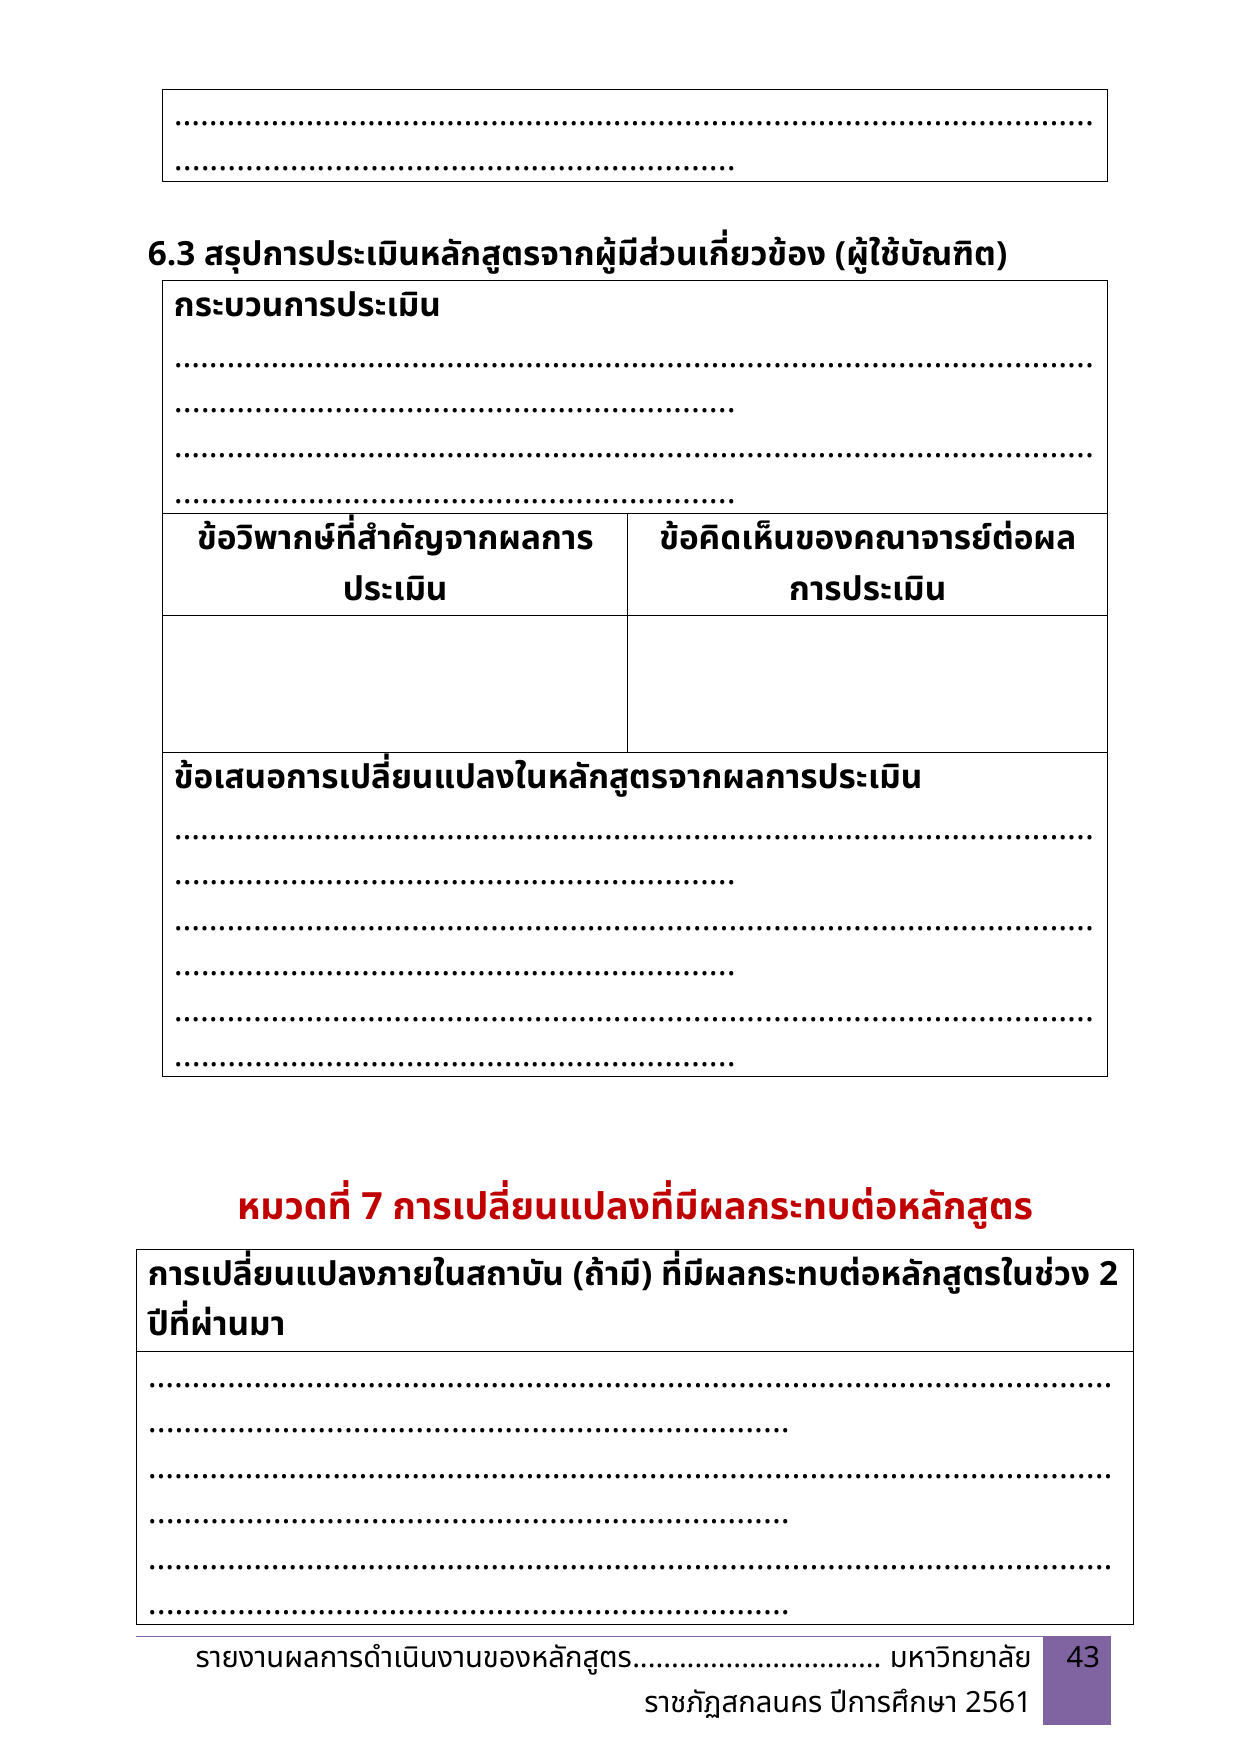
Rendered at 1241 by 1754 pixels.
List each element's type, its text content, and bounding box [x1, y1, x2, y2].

table_cell [163, 616, 627, 752]
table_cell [163, 90, 1107, 181]
table_header กระบวนการประเมิน ………………………………………………................................................................................................................. ………………………………………………................................................................................................................. [163, 281, 1107, 513]
table_cell [628, 616, 1107, 752]
table_cell ข้อคิดเห็นของคณาจารย์ต่อผลการประเมิน [628, 514, 1107, 615]
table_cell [137, 1352, 1133, 1624]
text หมวดที่ 7 การเปลี่ยนแปลงที่มีผลกระทบต่อหลักสูตร [148, 1179, 1122, 1236]
table_header การเปลี่ยนแปลงภายในสถาบัน (ถ้ามี) ที่มีผลกระทบต่อหลักสูตรในช่วง 2 ปีที่ผ่านมา [137, 1250, 1133, 1351]
text 6.3 สรุปการประเมินหลักสูตรจากผู้มีส่วนเกี่ยวข้อง (ผู้ใช้บัณฑิต) [148, 229, 1122, 280]
table_cell ข้อวิพากษ์ที่สำคัญจากผลการประเมิน [163, 514, 627, 615]
